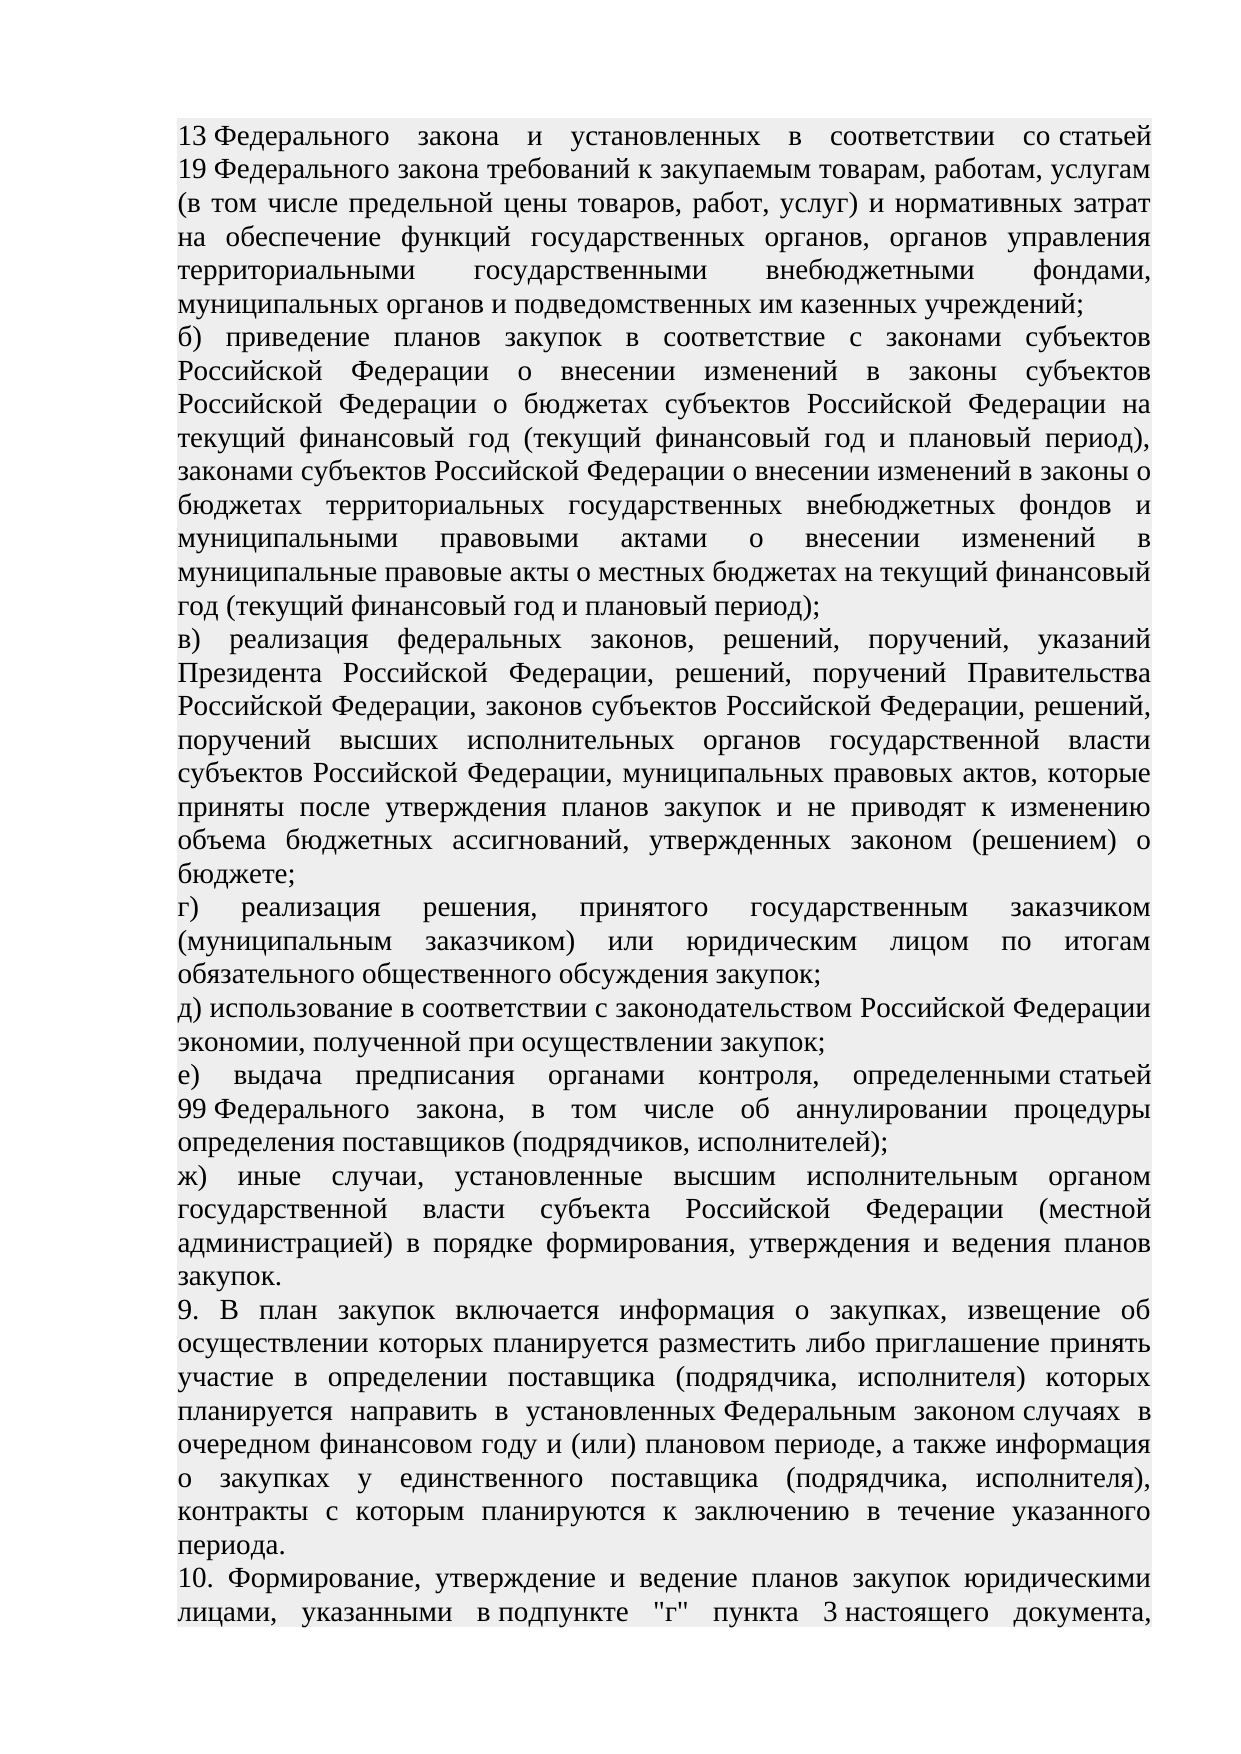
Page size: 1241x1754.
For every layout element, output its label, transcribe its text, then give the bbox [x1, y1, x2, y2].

text в) реализация федеральных законов, решений, поручений, указаний Президента Российской Федерации, решений, поручений Правительства Российской Федерации, законов субъектов Российской Федерации, решений, поручений высших исполнительных органов государственной власти субъектов Российской Федерации, муниципальных правовых актов, которые приняты после утверждения планов закупок и не приводят к изменению объема бюджетных ассигнований, утвержденных законом (решением) о бюджете; [177, 621, 1152, 889]
text 9. В план закупок включается информация о закупках, извещение об осуществлении которых планируется разместить либо приглашение принять участие в определении поставщика (подрядчика, исполнителя) которых планируется направить в установленных Федеральным законом случаях в очередном финансовом году и (или) плановом периоде, а также информация о закупках у единственного поставщика (подрядчика, исполнителя), контракты с которым планируются к заключению в течение указанного периода. [177, 1292, 1152, 1560]
text ж) иные случаи, установленные высшим исполнительным органом государственной власти субъекта Российской Федерации (местной администрацией) в порядке формирования, утверждения и ведения планов закупок. [177, 1158, 1152, 1292]
text г) реализация решения, принятого государственным заказчиком (муниципальным заказчиком) или юридическим лицом по итогам обязательного общественного обсуждения закупок; [177, 889, 1152, 990]
text е) выдача предписания органами контроля, определенными статьей 99 Федерального закона, в том числе об аннулировании процедуры определения поставщиков (подрядчиков, исполнителей); [177, 1057, 1152, 1158]
text б) приведение планов закупок в соответствие с законами субъектов Российской Федерации о внесении изменений в законы субъектов Российской Федерации о бюджетах субъектов Российской Федерации на текущий финансовый год (текущий финансовый год и плановый период), законами субъектов Российской Федерации о внесении изменений в законы о бюджетах территориальных государственных внебюджетных фондов и муниципальными правовыми актами о внесении изменений в муниципальные правовые акты о местных бюджетах на текущий финансовый год (текущий финансовый год и плановый период); [177, 319, 1152, 621]
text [177, 118, 1152, 319]
text д) использование в соответствии с законодательством Российской Федерации экономии, полученной при осуществлении закупок; [177, 990, 1152, 1057]
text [177, 1560, 1152, 1627]
